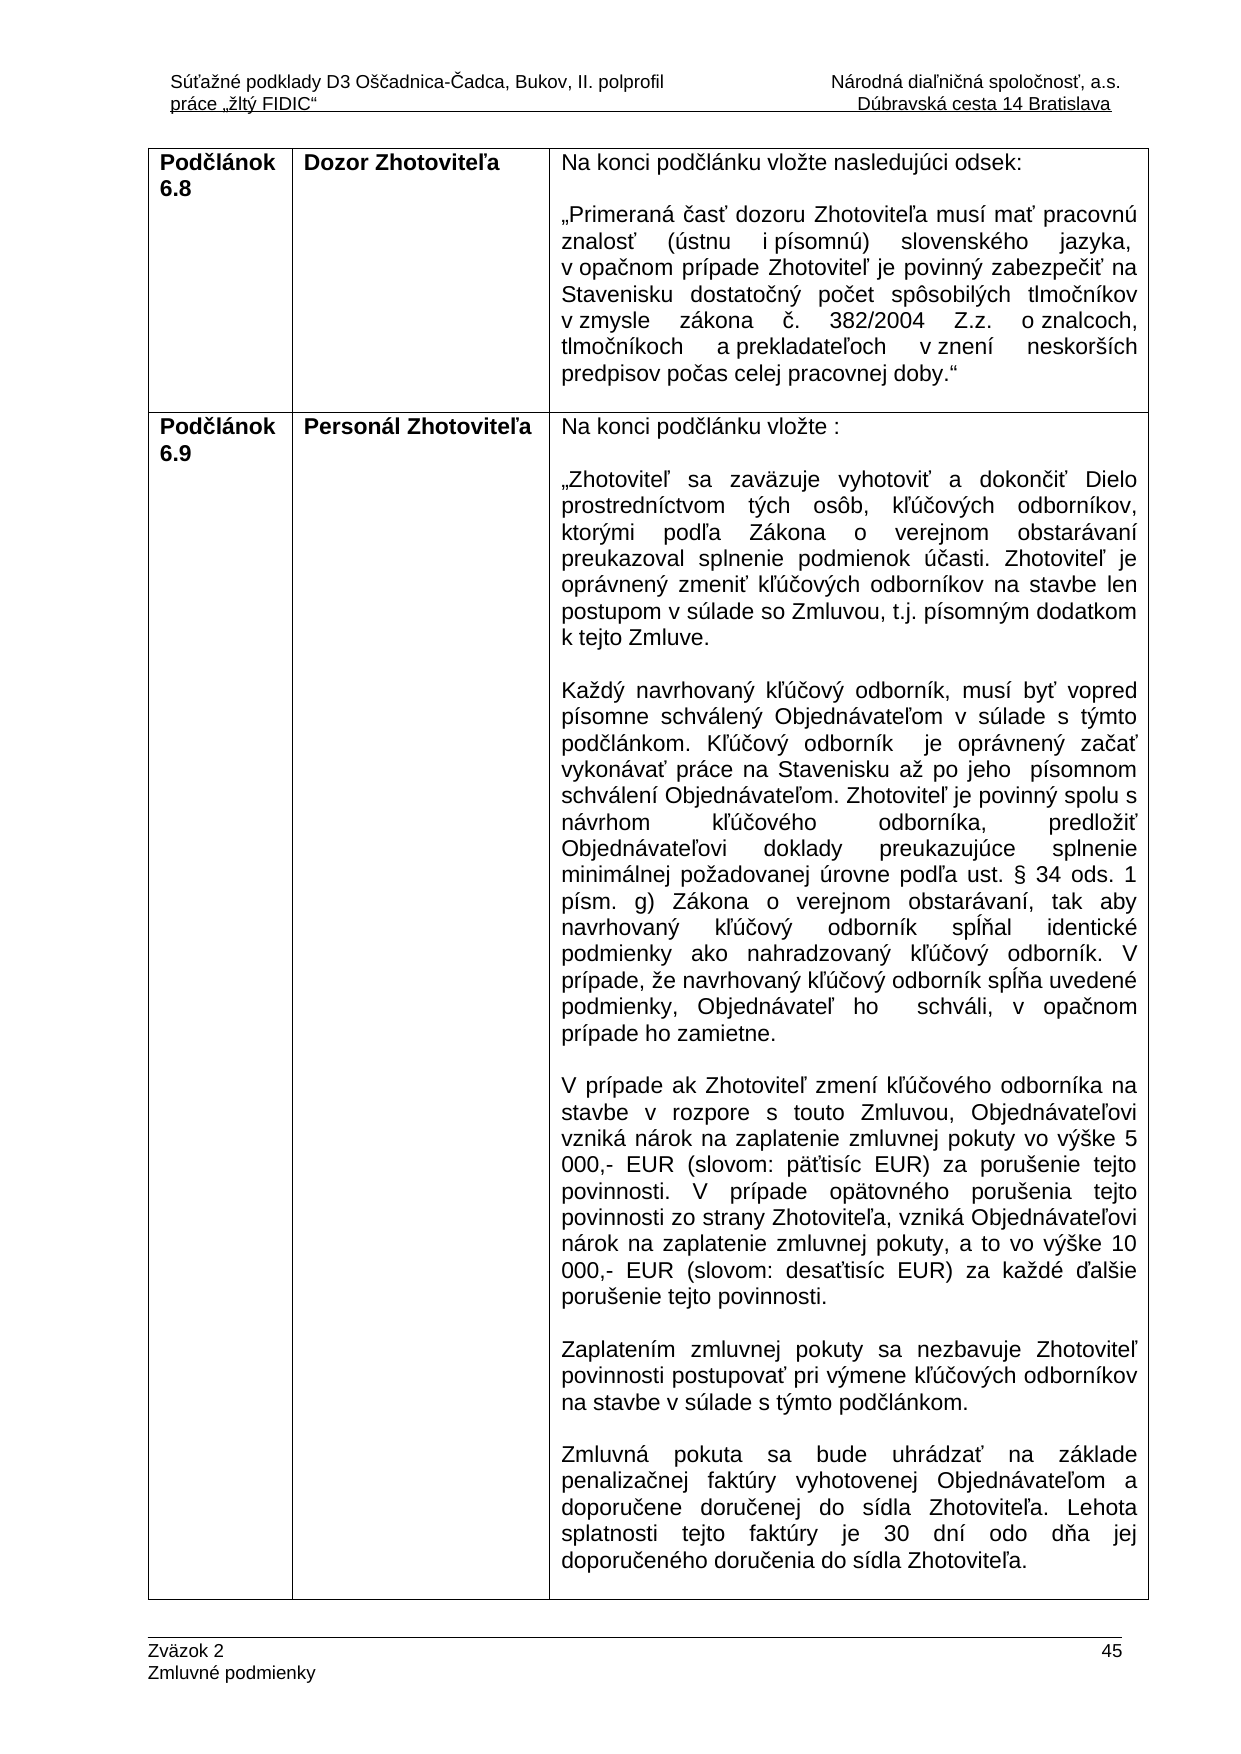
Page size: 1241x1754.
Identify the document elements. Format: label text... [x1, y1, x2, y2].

table_cell Podčlánok 6.8 [149, 149, 292, 412]
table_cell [293, 413, 549, 1599]
table_cell Na konci podčlánku vložte nasledujúci odsek: „Primeraná časť dozoru Zhotoviteľa musí mať pracovnú znalosť (ústnu i písomnú) slovenského jazyka, v opačnom prípade Zhotoviteľ je povinný zabezpečiť na Stavenisku dostatočný počet spôsobilých tlmočníkov v zmysle zákona č. 382/2004 Z.z. o znalcoch, tlmočníkoch a prekladateľoch v znení neskorších predpisov počas celej pracovnej doby.“ [550, 149, 1148, 412]
table_cell Podčlánok 6.9 [149, 413, 292, 1599]
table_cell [550, 413, 1148, 1599]
table_cell Dozor Zhotoviteľa [293, 149, 549, 412]
